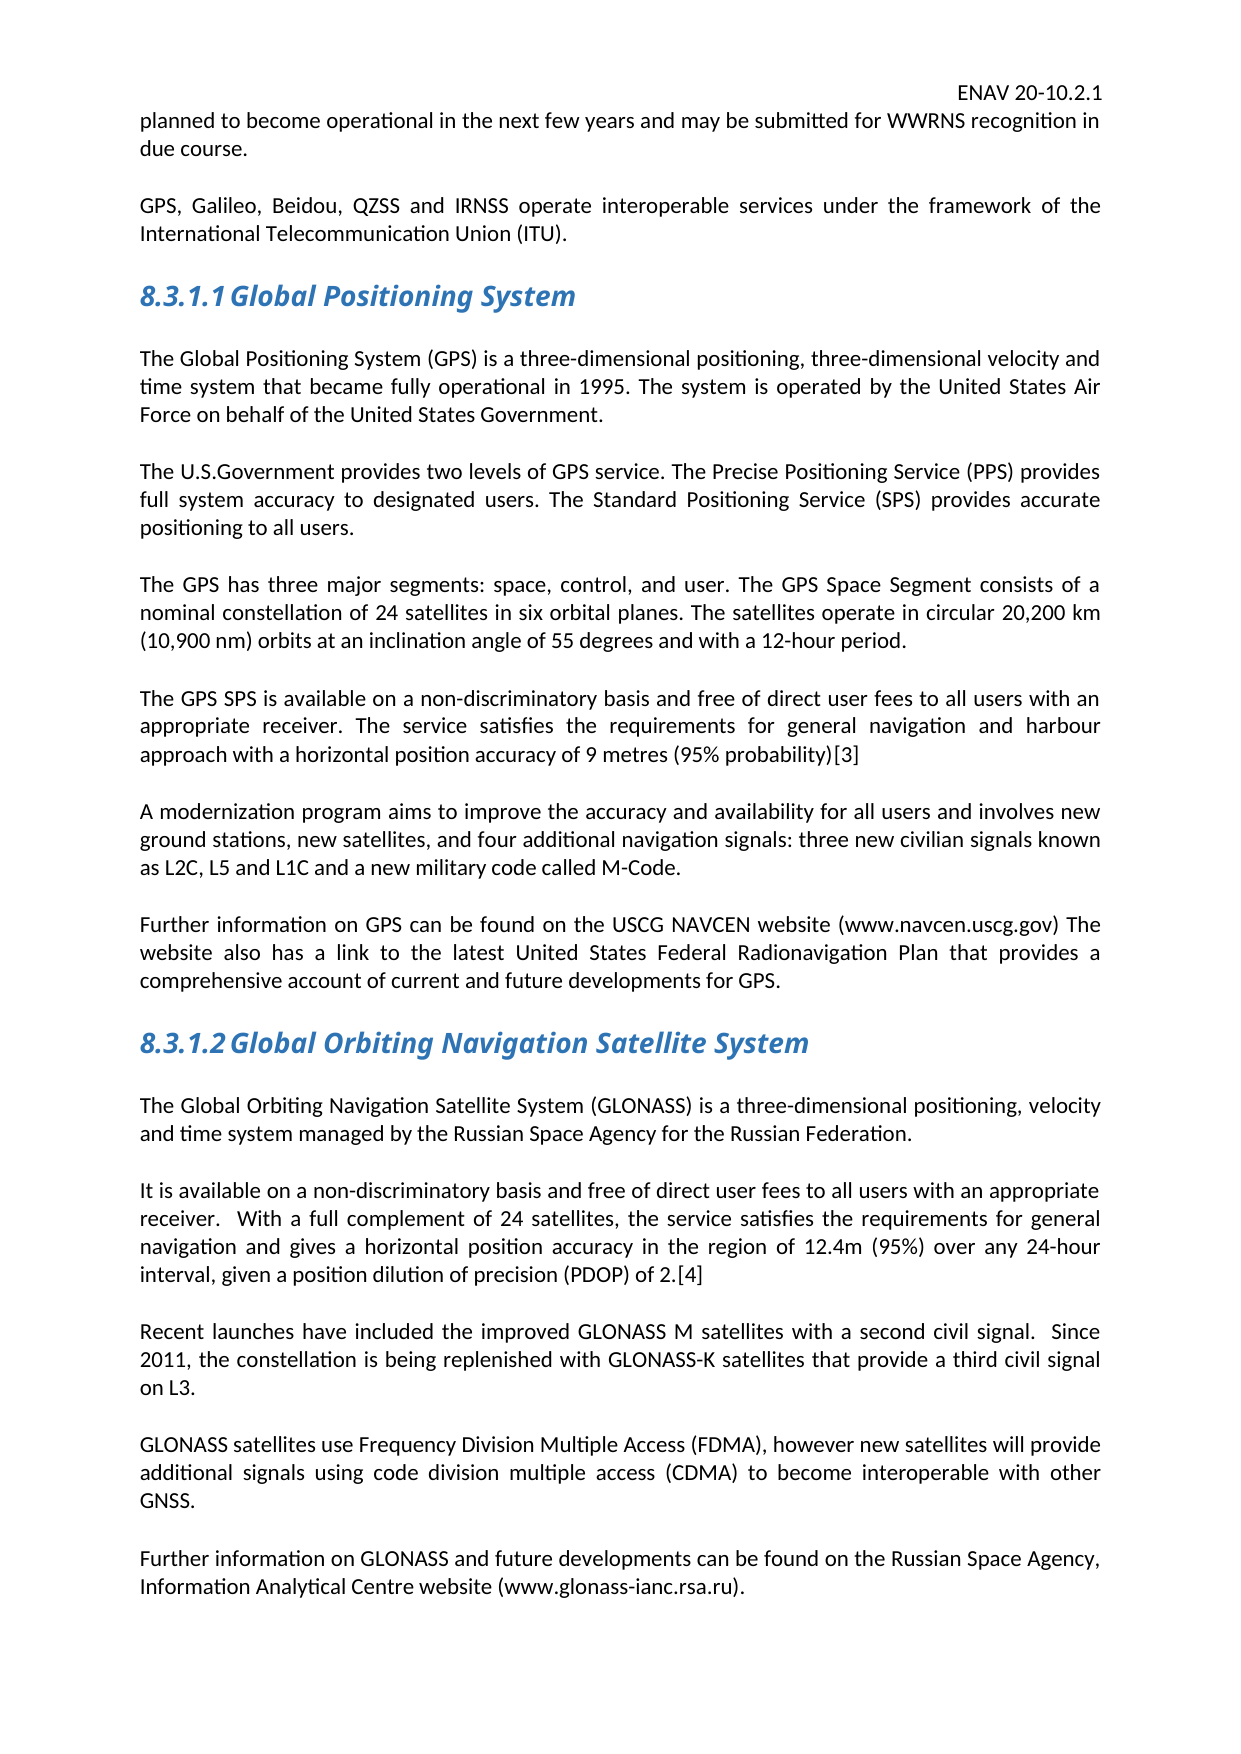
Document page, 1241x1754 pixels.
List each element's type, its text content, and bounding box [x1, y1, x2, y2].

text GLONASS satellites use Frequency Division Multiple Access (FDMA), however new satellites will provide additional signals using code division multiple access (CDMA) to become interoperable with other GNSS. [139, 1431, 1103, 1514]
text Further information on GLONASS and future developments can be found on the Russian Space Agency, Information Analytical Centre website (www.glonass-ianc.rsa.ru). [139, 1544, 1103, 1600]
text Recent launches have included the improved GLONASS M satellites with a second civil signal. Since 2011, the constellation is being replenished with GLONASS-K satellites that provide a third civil signal on L3. [139, 1317, 1103, 1401]
text Further information on GPS can be found on the USCG NAVCEN website (www.navcen.uscg.gov) The website also has a link to the latest United States Federal Radionavigation Plan that provides a comprehensive account of current and future developments for GPS. [139, 910, 1103, 994]
text GPS, Galileo, Beidou, QZSS and IRNSS operate interoperable services under the framework of the International Telecommunication Union (ITU). [139, 191, 1103, 247]
text The Global Orbiting Navigation Satellite System (GLONASS) is a three-dimensional positioning, velocity and time system managed by the Russian Space Agency for the Russian Federation. [139, 1091, 1103, 1147]
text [139, 106, 1103, 162]
text A modernization program aims to improve the accuracy and availability for all users and involves new ground stations, new satellites, and four additional navigation signals: three new civilian signals known as L2C, L5 and L1C and a new military code called M-Code. [139, 797, 1103, 881]
text It is available on a non-discriminatory basis and free of direct user fees to all users with an appropriate receiver. With a full complement of 24 satellites, the service satisfies the requirements for general navigation and gives a horizontal position accuracy in the region of 12.4m (95%) over any 24-hour interval, given a position dilution of precision (PDOP) of 2.[4] [139, 1176, 1103, 1288]
text The GPS SPS is available on a non-discriminatory basis and free of direct user fees to all users with an appropriate receiver. The service satisfies the requirements for general navigation and harbour approach with a horizontal position accuracy of 9 metres (95% probability)[3] [139, 684, 1103, 768]
text The Global Positioning System (GPS) is a three-dimensional positioning, three-dimensional velocity and time system that became fully operational in 1995. The system is operated by the United States Air Force on behalf of the United States Government. [139, 344, 1103, 428]
subtitle Global Orbiting Navigation Satellite System [139, 1023, 1103, 1062]
subtitle Global Positioning System [139, 276, 1103, 315]
text The U.S.Government provides two levels of GPS service. The Precise Positioning Service (PPS) provides full system accuracy to designated users. The Standard Positioning Service (SPS) provides accurate positioning to all users. [139, 457, 1103, 541]
text The GPS has three major segments: space, control, and user. The GPS Space Segment consists of a nominal constellation of 24 satellites in six orbital planes. The satellites operate in circular 20,200 km (10,900 nm) orbits at an inclination angle of 55 degrees and with a 12-hour period. [139, 570, 1103, 654]
